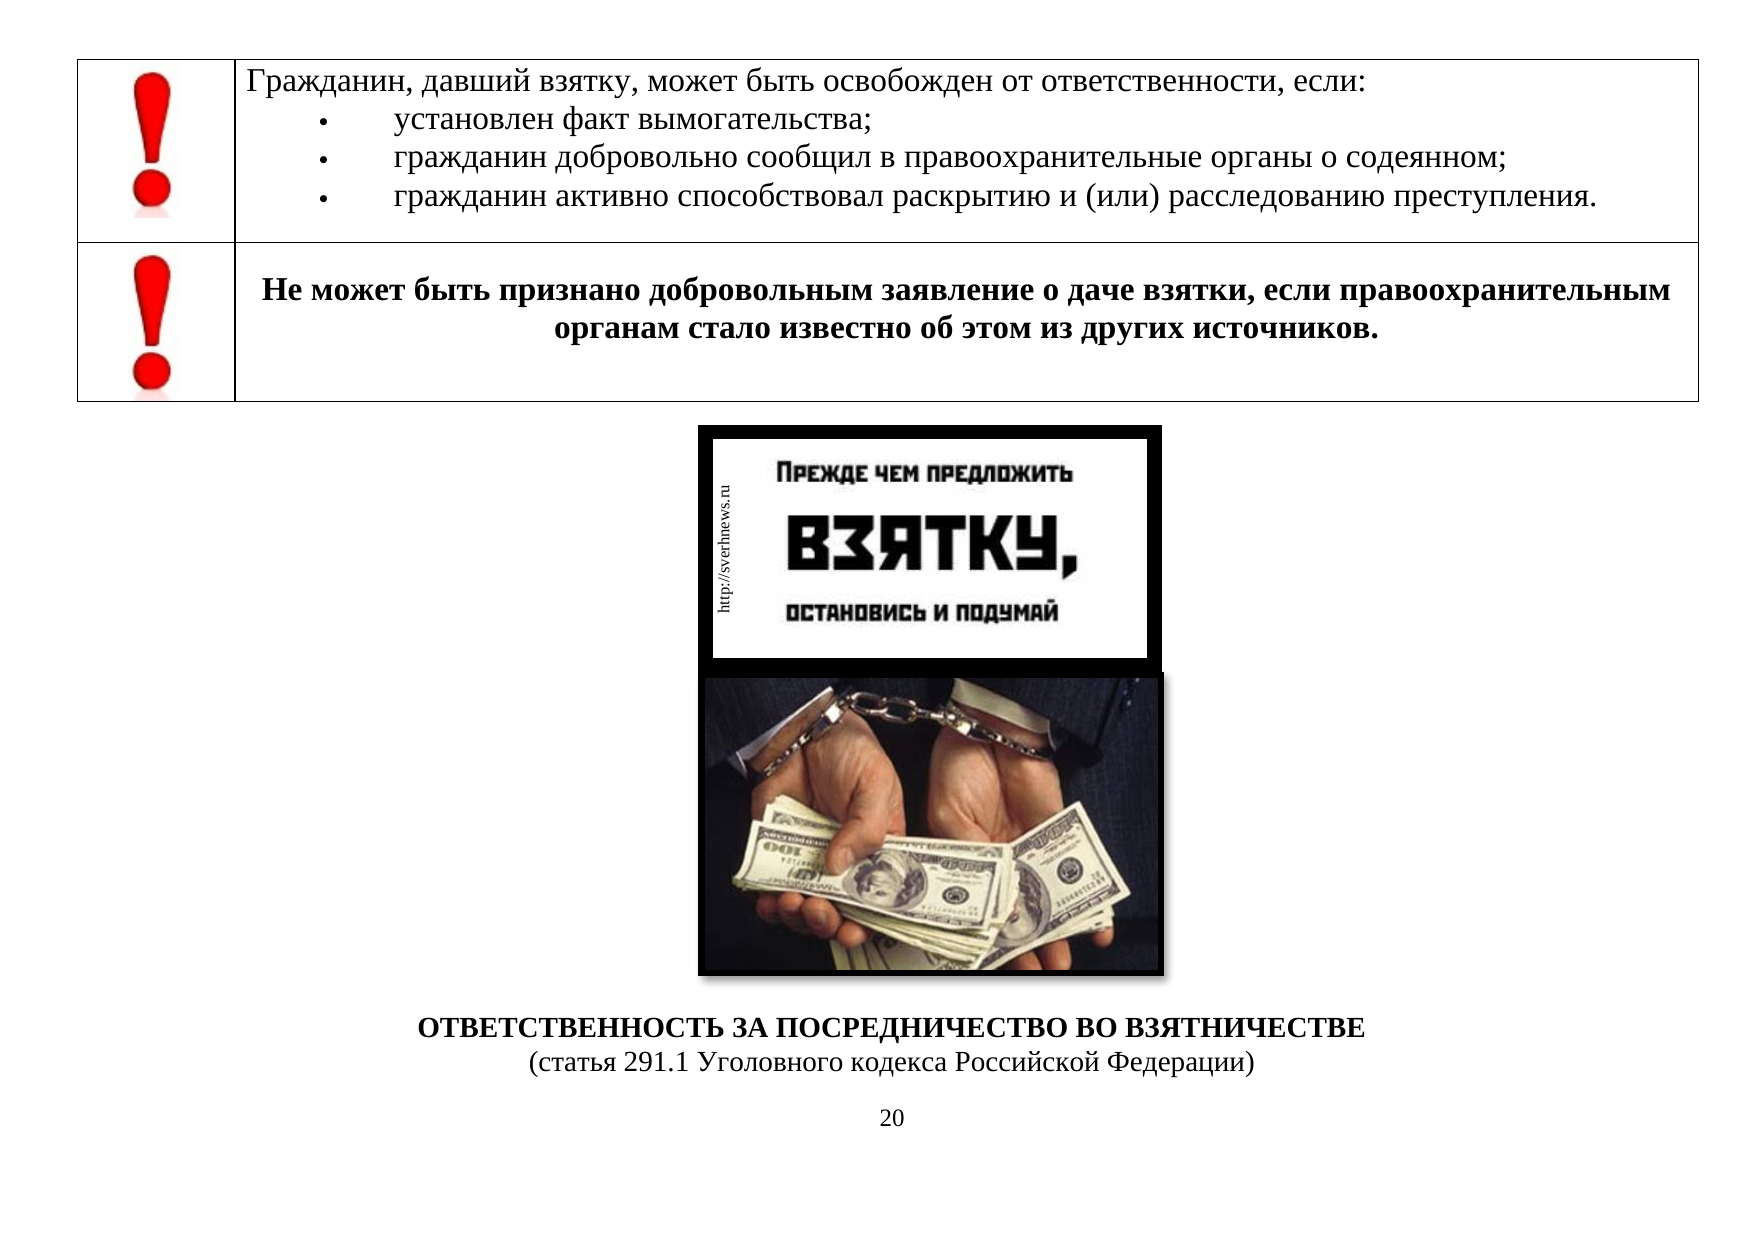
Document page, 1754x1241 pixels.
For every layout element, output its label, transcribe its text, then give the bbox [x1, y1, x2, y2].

picture [713, 439, 1147, 658]
picture [103, 60, 210, 218]
table_cell [78, 243, 103, 401]
picture [103, 243, 210, 401]
table_cell [210, 243, 234, 401]
table_header [78, 60, 234, 242]
table_header Гражданин, давший взятку, может быть освобожден от ответственности, если: установлен факт вымогательства; гражданин добровольно сообщил в правоохранительные органы о содеянном; гражданин активно способствовал раскрытию и (или) расследованию преступления. [236, 60, 1698, 242]
text (статья 291.1 Уголовного кодекса Российской Федерации) [89, 1044, 1695, 1078]
table_cell Не может быть признано добровольным заявление о даче взятки, если правоохранительным органам стало известно об этом из других источников. [236, 243, 1698, 401]
picture [705, 678, 1158, 970]
text ОТВЕТСТВЕННОСТЬ ЗА ПОСРЕДНИЧЕСТВО ВО ВЗЯТНИЧЕСТВЕ [89, 1011, 1695, 1044]
